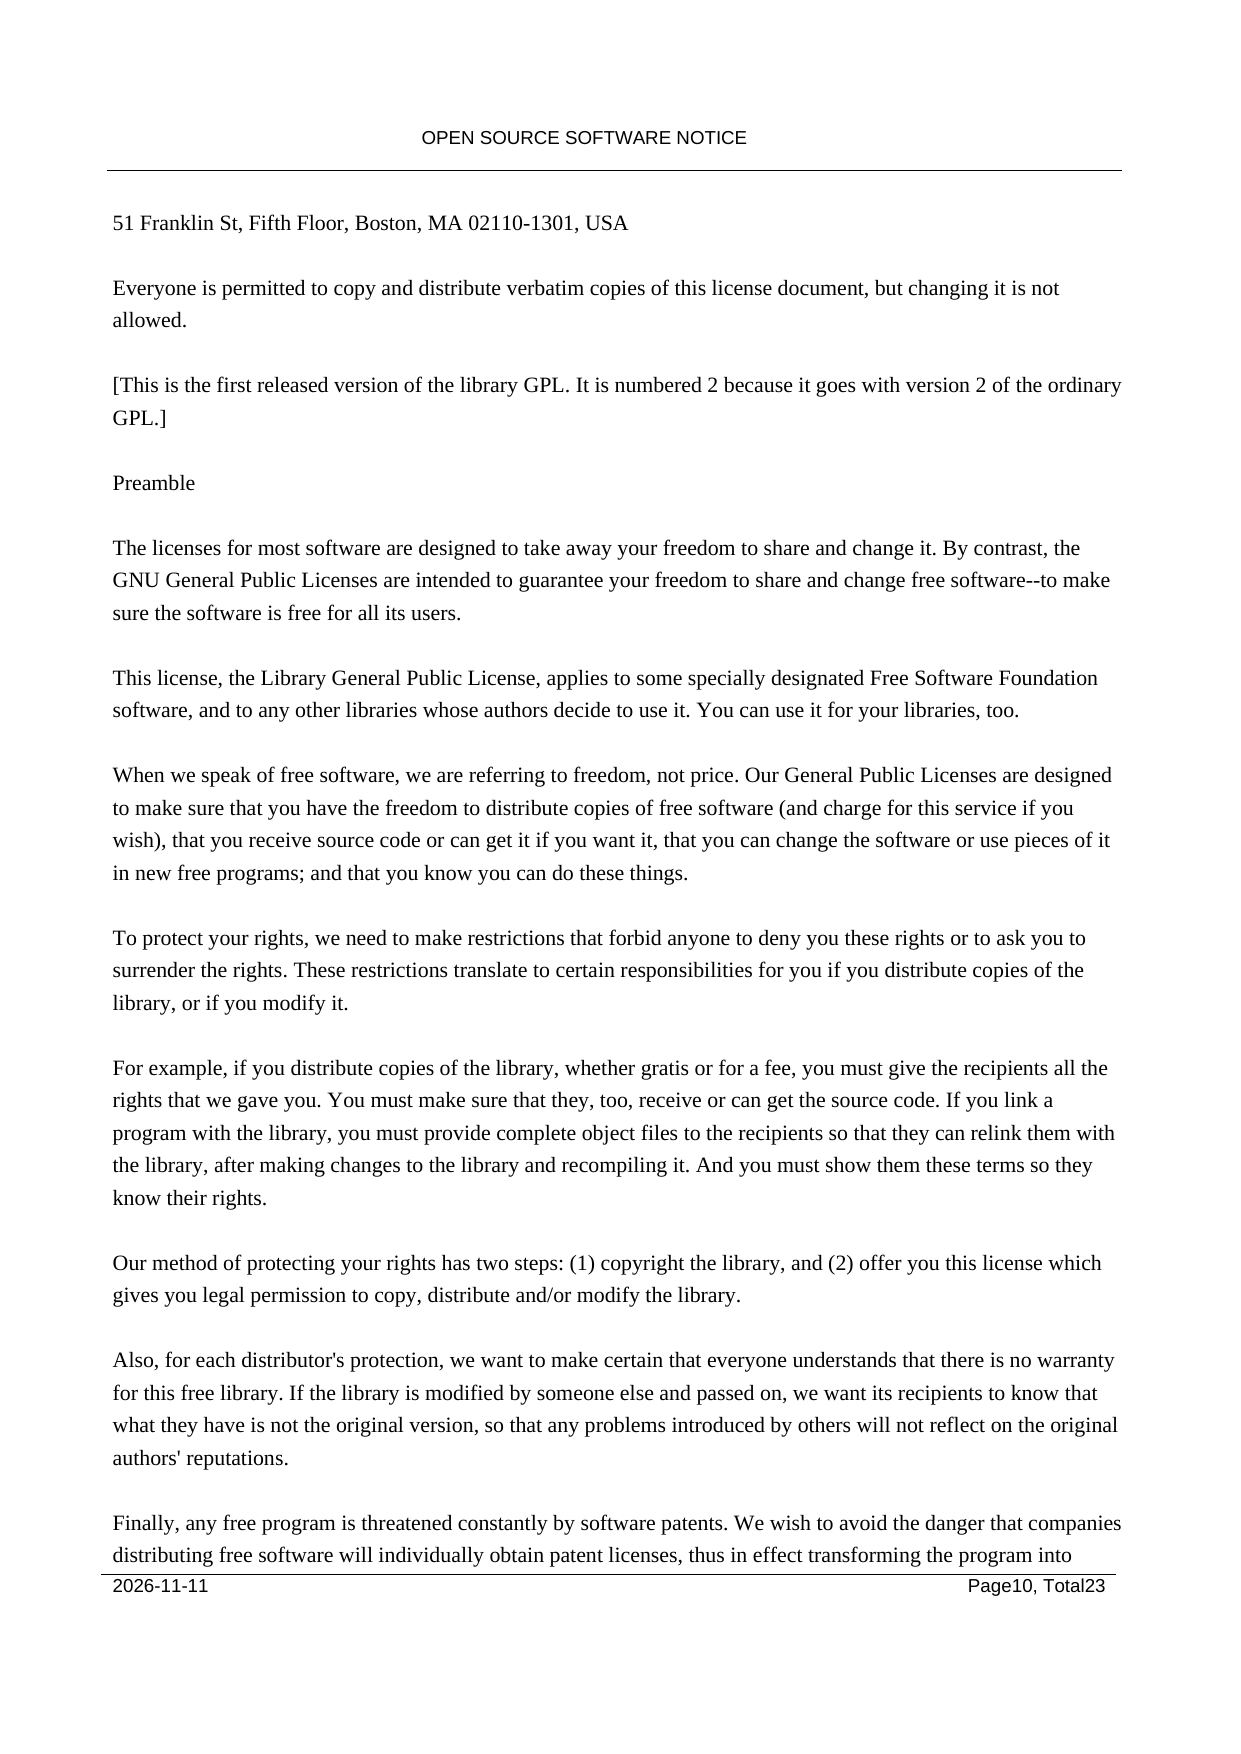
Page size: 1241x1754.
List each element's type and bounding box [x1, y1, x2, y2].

text [112, 206, 1128, 1571]
